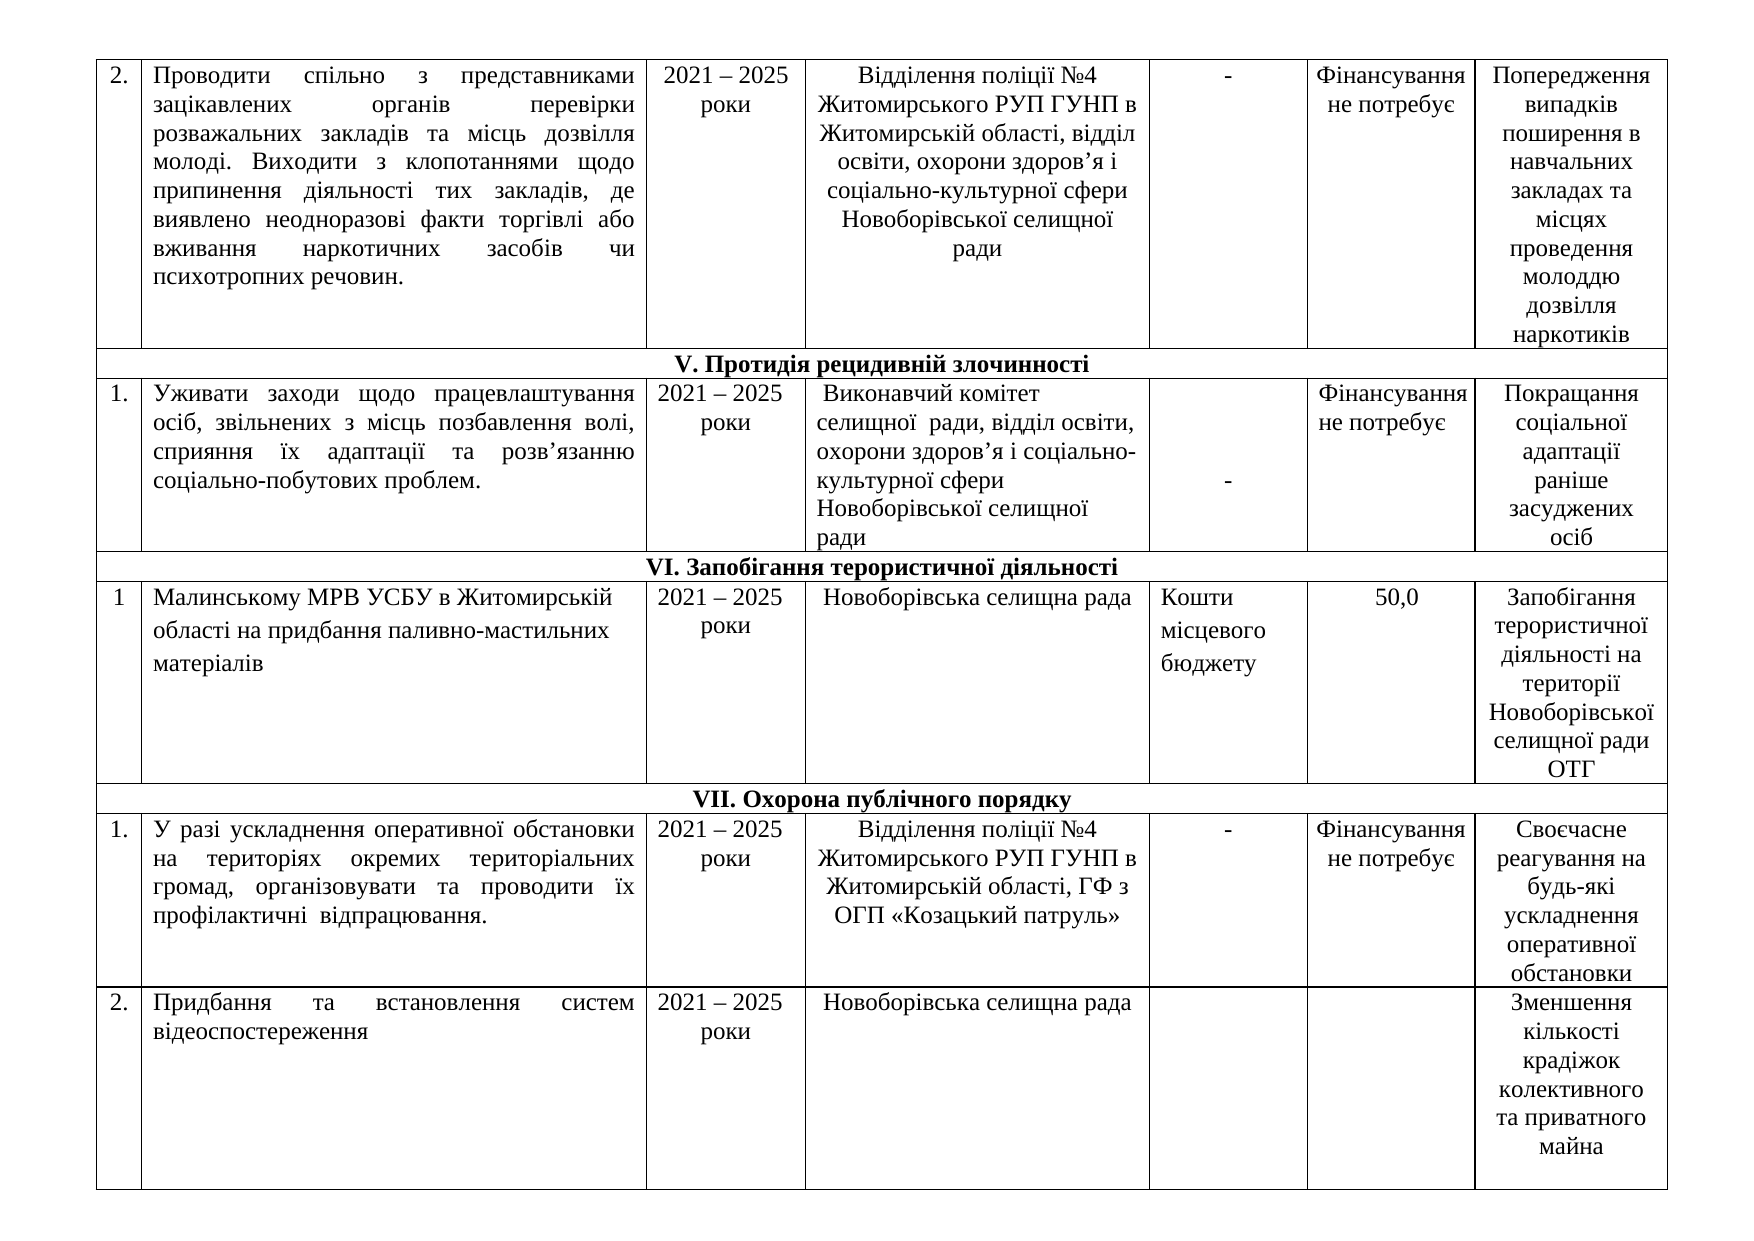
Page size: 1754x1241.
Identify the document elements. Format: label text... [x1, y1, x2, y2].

table_cell 2021 – 2025 роки [647, 582, 805, 783]
table_cell Зменшення кількості крадіжок колективного та приватного майна [1476, 988, 1667, 1189]
table_cell [1308, 988, 1474, 1189]
table_cell Новоборівська селищна рада [806, 988, 1149, 1189]
table_cell Фінансування не потребує [1308, 814, 1474, 986]
table_cell 2021 – 2025 роки [647, 60, 805, 348]
table_cell 2. [97, 60, 141, 348]
table_cell Кошти місцевого бюджету [1150, 582, 1307, 783]
table_cell Відділення поліції №4 Житомирського РУП ГУНП в Житомирській області, ГФ з ОГП «Козацький патруль» [806, 814, 1149, 986]
table_cell Своєчасне реагування на будь-які ускладнення оперативної обстановки [1476, 814, 1667, 986]
table_cell Виконавчий комітет селищної ради, відділ освіти, охорони здоров’я і соціально-культурної сфери Новоборівської селищної ради [806, 379, 1149, 551]
table_cell Відділення поліції №4 Житомирського РУП ГУНП в Житомирській області, відділ освіти, охорони здоров’я і соціально-культурної сфери Новоборівської селищної ради [806, 60, 1149, 348]
table_cell VІІ. Охорона публічного порядку [97, 784, 1667, 813]
table_cell Фінансування не потребує [1308, 379, 1474, 551]
table_cell 1. [97, 379, 141, 551]
table_cell [1150, 988, 1307, 1189]
table_cell V. Протидія рецидивній злочинності [97, 349, 1667, 377]
table_cell Попередження випадків поширення в навчальних закладах та місцях проведення молоддю дозвілля наркотиків [1476, 60, 1667, 348]
table_cell - [1150, 379, 1307, 551]
table_cell Придбання та встановлення систем відеоспостереження [142, 988, 646, 1189]
table_cell Проводити спільно з представниками зацікавлених органів перевірки розважальних закладів та місць дозвілля молоді. Виходити з клопотаннями щодо припинення діяльності тих закладів, де виявлено неодноразові факти торгівлі або вживання наркотичних засобів чи психотропних речовин. [142, 60, 646, 348]
table_cell Новоборівська селищна рада [806, 582, 1149, 783]
table_cell VІ. Запобігання терористичної діяльності [97, 552, 1667, 581]
table_cell Покращання соціальної адаптації раніше засуджених осіб [1476, 379, 1667, 551]
table_cell Запобігання терористичної діяльності на території Новоборівської селищної ради ОТГ [1476, 582, 1667, 783]
table_cell Уживати заходи щодо працевлаштування осіб, звільнених з місць позбавлення волі, сприяння їх адаптації та розв’язанню соціально-побутових проблем. [142, 379, 646, 551]
table_cell Малинському МРВ УСБУ в Житомирській області на придбання паливно-мастильних матеріалів [142, 582, 646, 783]
table_cell 50,0 [1308, 582, 1474, 783]
table_cell 2. [97, 988, 141, 1189]
table_cell У разі ускладнення оперативної обстановки на територіях окремих територіальних громад, організовувати та проводити їх профілактичні відпрацювання. [142, 814, 646, 986]
table_cell 2021 – 2025 роки [647, 379, 805, 551]
table_cell 1 [97, 582, 141, 783]
table_cell 2021 – 2025 роки [647, 988, 805, 1189]
table_cell - [1150, 814, 1307, 986]
table_cell Фінансування не потребує [1308, 60, 1474, 348]
table_cell 1. [97, 814, 141, 986]
table_cell - [1150, 60, 1307, 348]
table_cell 2021 – 2025 роки [647, 814, 805, 986]
